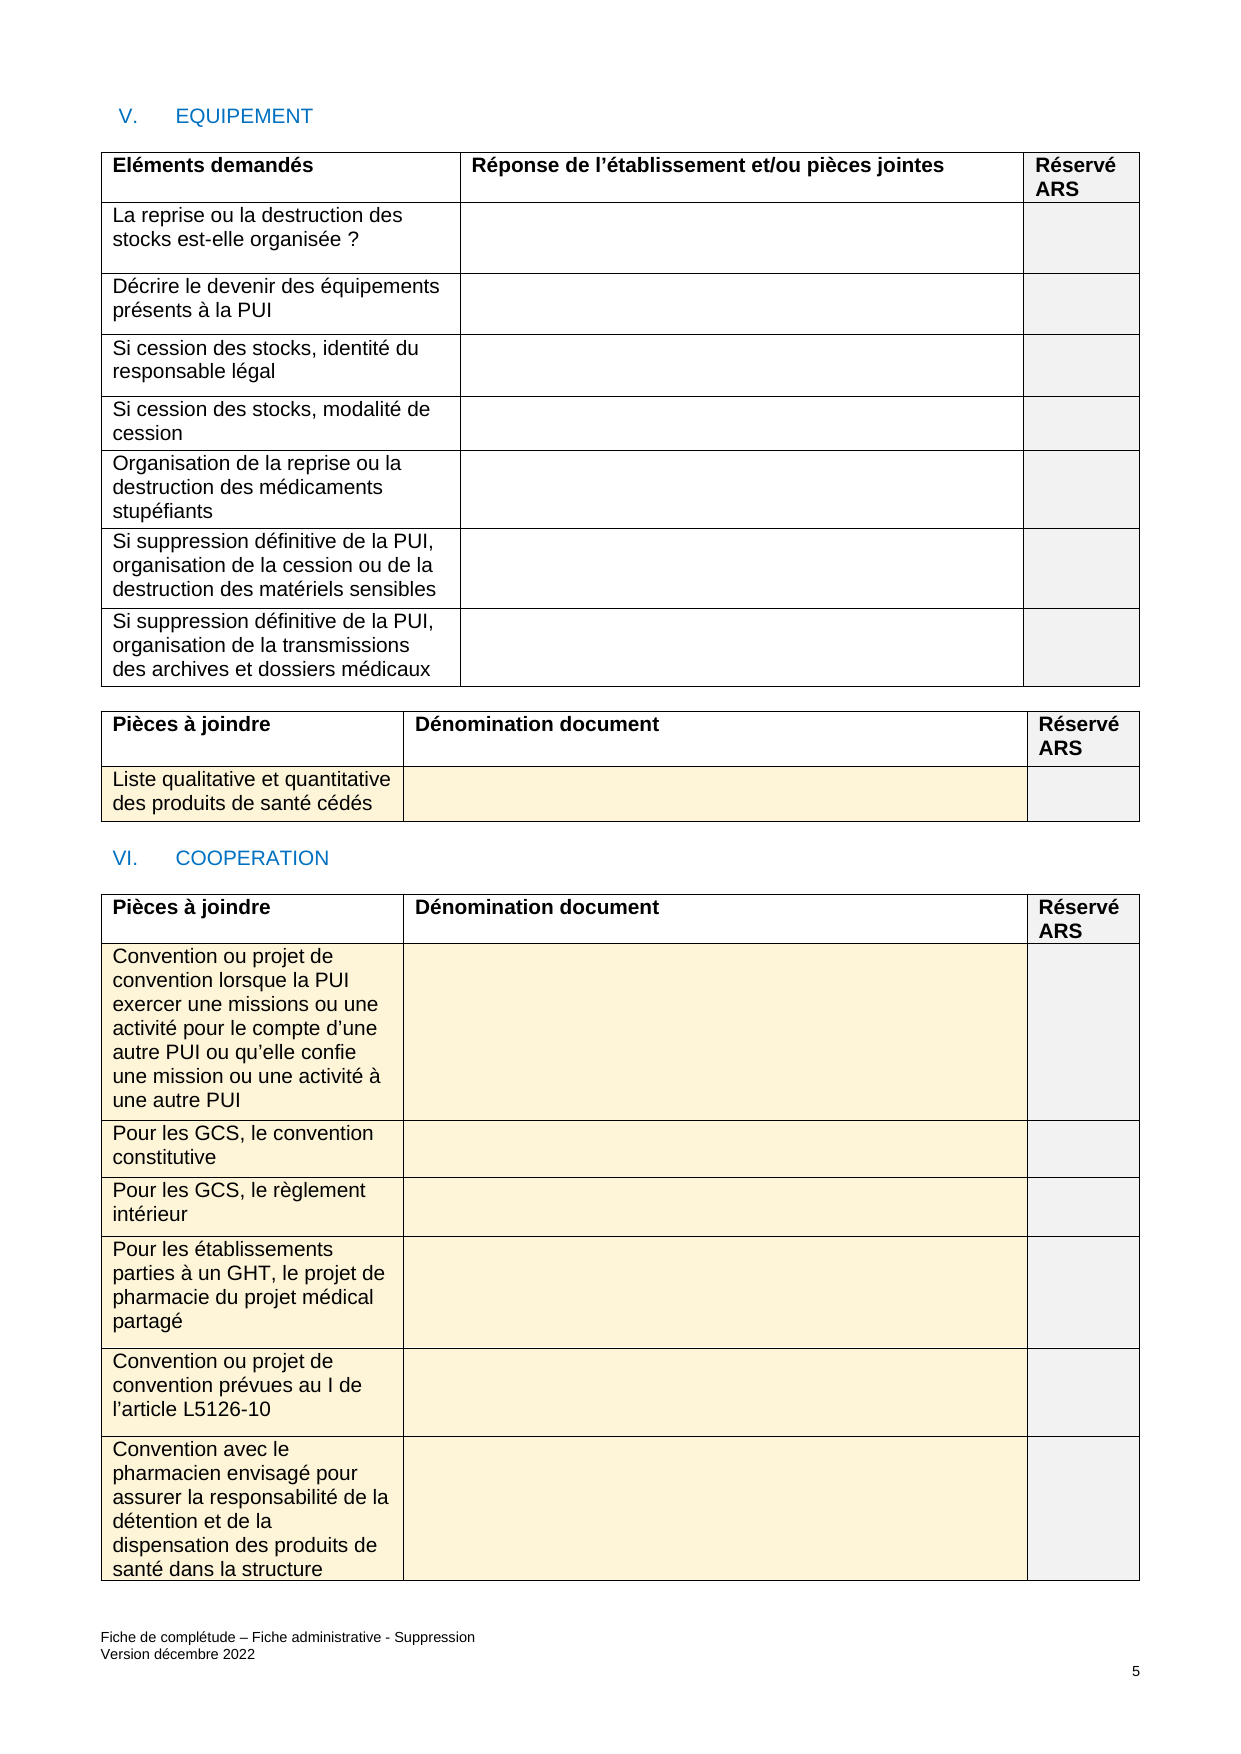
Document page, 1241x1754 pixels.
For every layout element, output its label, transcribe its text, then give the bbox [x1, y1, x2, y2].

table_header Dénomination document [404, 712, 1027, 766]
table_header Réponse de l’établissement et/ou pièces jointes [461, 153, 1023, 202]
table_cell [404, 1121, 1027, 1177]
table_cell [1028, 1237, 1139, 1347]
table_cell [1024, 335, 1139, 396]
table_header Pièces à joindre [102, 712, 403, 766]
table_cell [404, 1178, 1027, 1236]
table_cell [461, 609, 1023, 686]
table_cell Convention ou projet de convention prévues au I de l’article L5126-10 [102, 1349, 403, 1436]
table_cell [404, 767, 1027, 821]
table_header Dénomination document [404, 895, 1027, 943]
table_cell La reprise ou la destruction des stocks est-elle organisée ? [102, 203, 460, 273]
table_cell Si suppression définitive de la PUI, organisation de la transmissions des archives et dossiers médicaux [102, 609, 460, 686]
table_cell [1024, 203, 1139, 273]
table_cell [1024, 451, 1139, 528]
table_cell [461, 529, 1023, 608]
table_cell [461, 335, 1023, 396]
table_cell [1028, 1121, 1139, 1177]
table_cell Pour les établissements parties à un GHT, le projet de pharmacie du projet médical partagé [102, 1237, 403, 1347]
table_cell [1028, 1437, 1139, 1580]
table_header Réservé ARS [1024, 153, 1139, 202]
table_cell [1028, 767, 1139, 821]
table_cell [1028, 1178, 1139, 1236]
list COOPERATION [138, 846, 1140, 870]
table_cell [1024, 609, 1139, 686]
table_cell [461, 451, 1023, 528]
table_cell [404, 1349, 1027, 1436]
table_cell Liste qualitative et quantitative des produits de santé cédés [102, 767, 403, 821]
table_cell [404, 1237, 1027, 1347]
table_cell Si suppression définitive de la PUI, organisation de la cession ou de la destruction des matériels sensibles [102, 529, 460, 608]
table_cell Organisation de la reprise ou la destruction des médicaments stupéfiants [102, 451, 460, 528]
table_header Pièces à joindre [102, 895, 403, 943]
table_cell [1024, 397, 1139, 450]
table_cell [461, 274, 1023, 334]
table_header Eléments demandés [102, 153, 460, 202]
table_cell [404, 944, 1027, 1120]
list EQUIPEMENT [138, 104, 1140, 128]
table_header Réservé ARS [1028, 895, 1139, 943]
table_cell [404, 1437, 1027, 1580]
table_cell Convention avec le pharmacien envisagé pour assurer la responsabilité de la détention et de la dispensation des produits de santé dans la structure [102, 1437, 403, 1580]
table_cell Pour les GCS, le règlement intérieur [102, 1178, 403, 1236]
table_cell [1028, 944, 1139, 1120]
table_cell [1028, 1349, 1139, 1436]
table_cell [461, 397, 1023, 450]
table_cell Si cession des stocks, modalité de cession [102, 397, 460, 450]
table_cell Décrire le devenir des équipements présents à la PUI [102, 274, 460, 334]
table_cell [1024, 529, 1139, 608]
table_header Réservé ARS [1028, 712, 1139, 766]
table_cell Pour les GCS, le convention constitutive [102, 1121, 403, 1177]
table_cell Convention ou projet de convention lorsque la PUI exercer une missions ou une activité pour le compte d’une autre PUI ou qu’elle confie une mission ou une activité à une autre PUI [102, 944, 403, 1120]
table_cell [1024, 274, 1139, 334]
table_cell [461, 203, 1023, 273]
table_cell Si cession des stocks, identité du responsable légal [102, 335, 460, 396]
